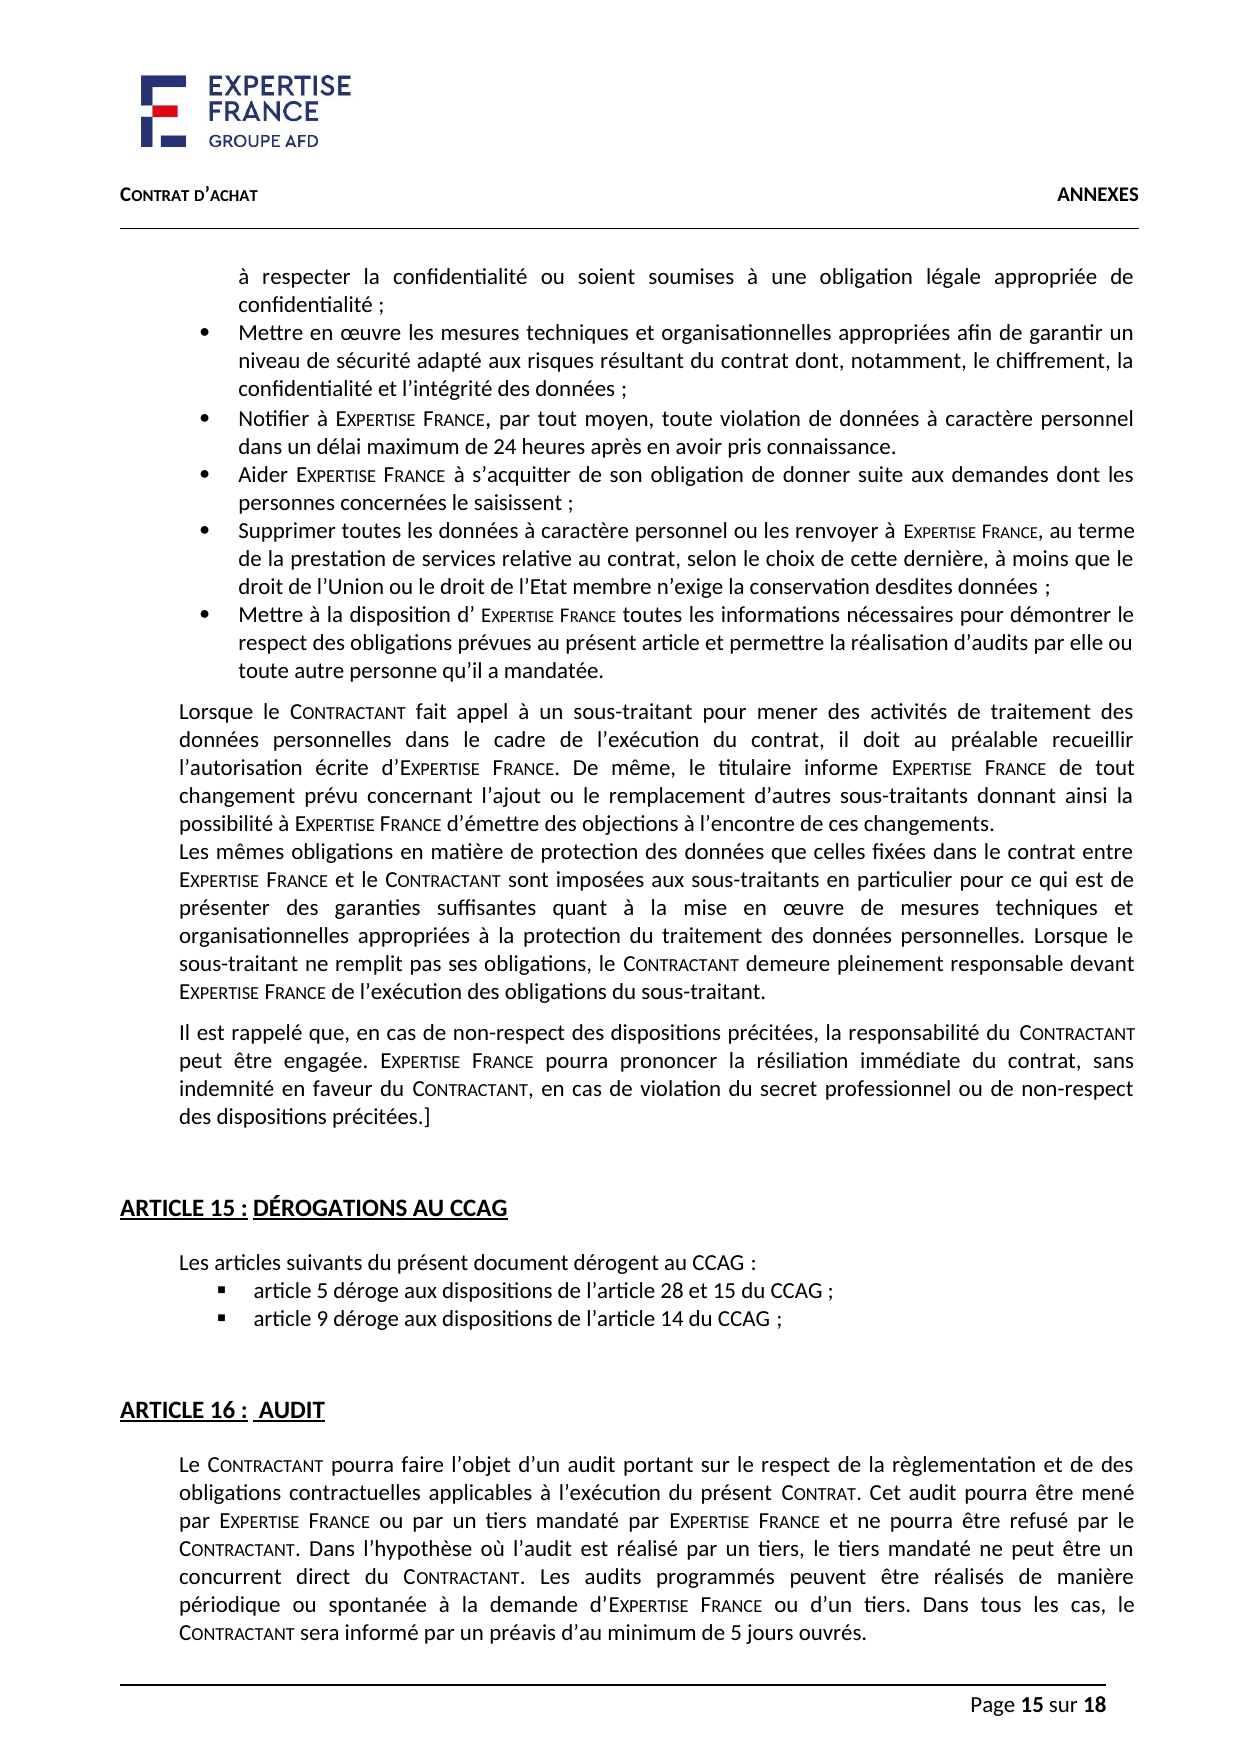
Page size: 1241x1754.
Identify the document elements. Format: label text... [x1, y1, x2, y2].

text Lorsque le Contractant fait appel à un sous-traitant pour mener des activités de traitement des données personnelles dans le cadre de l’exécution du contrat, il doit au préalable recueillir l’autorisation écrite d’Expertise France. De même, le titulaire informe Expertise France de tout changement prévu concernant l’ajout ou le remplacement d’autres sous-traitants donnant ainsi la possibilité à Expertise France d’émettre des objections à l’encontre de ces changements. [179, 697, 1135, 837]
text Il est rappelé que, en cas de non-respect des dispositions précitées, la responsabilité du Contractant peut être engagée. Expertise France pourra prononcer la résiliation immédiate du contrat, sans indemnité en faveur du Contractant, en cas de violation du secret professionnel ou de non-respect des dispositions précitées.] [179, 1018, 1135, 1130]
list Mettre en œuvre les mesures techniques et organisationnelles appropriées afin de garantir un niveau de sécurité adapté aux risques résultant du contrat dont, notamment, le chiffrement, la confidentialité et l’intégrité des données ; [201, 318, 1135, 402]
list article 9 déroge aux dispositions de l’article 14 du CCAG ; [216, 1304, 1135, 1332]
picture [120, 45, 375, 176]
list Mettre à la disposition d’ Expertise France toutes les informations nécessaires pour démontrer le respect des obligations prévues au présent article et permettre la réalisation d’audits par elle ou toute autre personne qu’il a mandatée. [201, 601, 1135, 684]
list article 5 déroge aux dispositions de l’article 28 et 15 du CCAG ; [216, 1276, 1135, 1304]
list Aider Expertise France à s’acquitter de son obligation de donner suite aux demandes dont les personnes concernées le saisissent ; [201, 460, 1135, 516]
list DÉrogationS au CCAG [120, 1192, 1135, 1223]
text Le Contractant pourra faire l’objet d’un audit portant sur le respect de la règlementation et de des obligations contractuelles applicables à l’exécution du présent Contrat. Cet audit pourra être mené par Expertise France ou par un tiers mandaté par Expertise France et ne pourra être refusé par le Contractant. Dans l’hypothèse où l’audit est réalisé par un tiers, le tiers mandaté ne peut être un concurrent direct du Contractant. Les audits programmés peuvent être réalisés de manière périodique ou spontanée à la demande d’Expertise France ou d’un tiers. Dans tous les cas, le Contractant sera informé par un préavis d’au minimum de 5 jours ouvrés. [179, 1450, 1135, 1646]
list Les mêmes obligations en matière de protection des données que celles fixées dans le contrat entre Expertise France et le Contractant sont imposées aux sous-traitants en particulier pour ce qui est de présenter des garanties suffisantes quant à la mise en œuvre de mesures techniques et organisationnelles appropriées à la protection du traitement des données personnelles. Lorsque le sous-traitant ne remplit pas ses obligations, le Contractant demeure pleinement responsable devant Expertise France de l’exécution des obligations du sous-traitant. [179, 837, 1135, 1005]
text Les articles suivants du présent document dérogent au CCAG : [179, 1248, 1135, 1276]
list AUDIT [120, 1394, 1135, 1425]
list Notifier à Expertise France, par tout moyen, toute violation de données à caractère personnel dans un délai maximum de 24 heures après en avoir pris connaissance. [201, 402, 1135, 460]
list Supprimer toutes les données à caractère personnel ou les renvoyer à Expertise France, au terme de la prestation de services relative au contrat, selon le choix de cette dernière, à moins que le droit de l’Union ou le droit de l’Etat membre n’exige la conservation desdites données ; [201, 516, 1135, 601]
